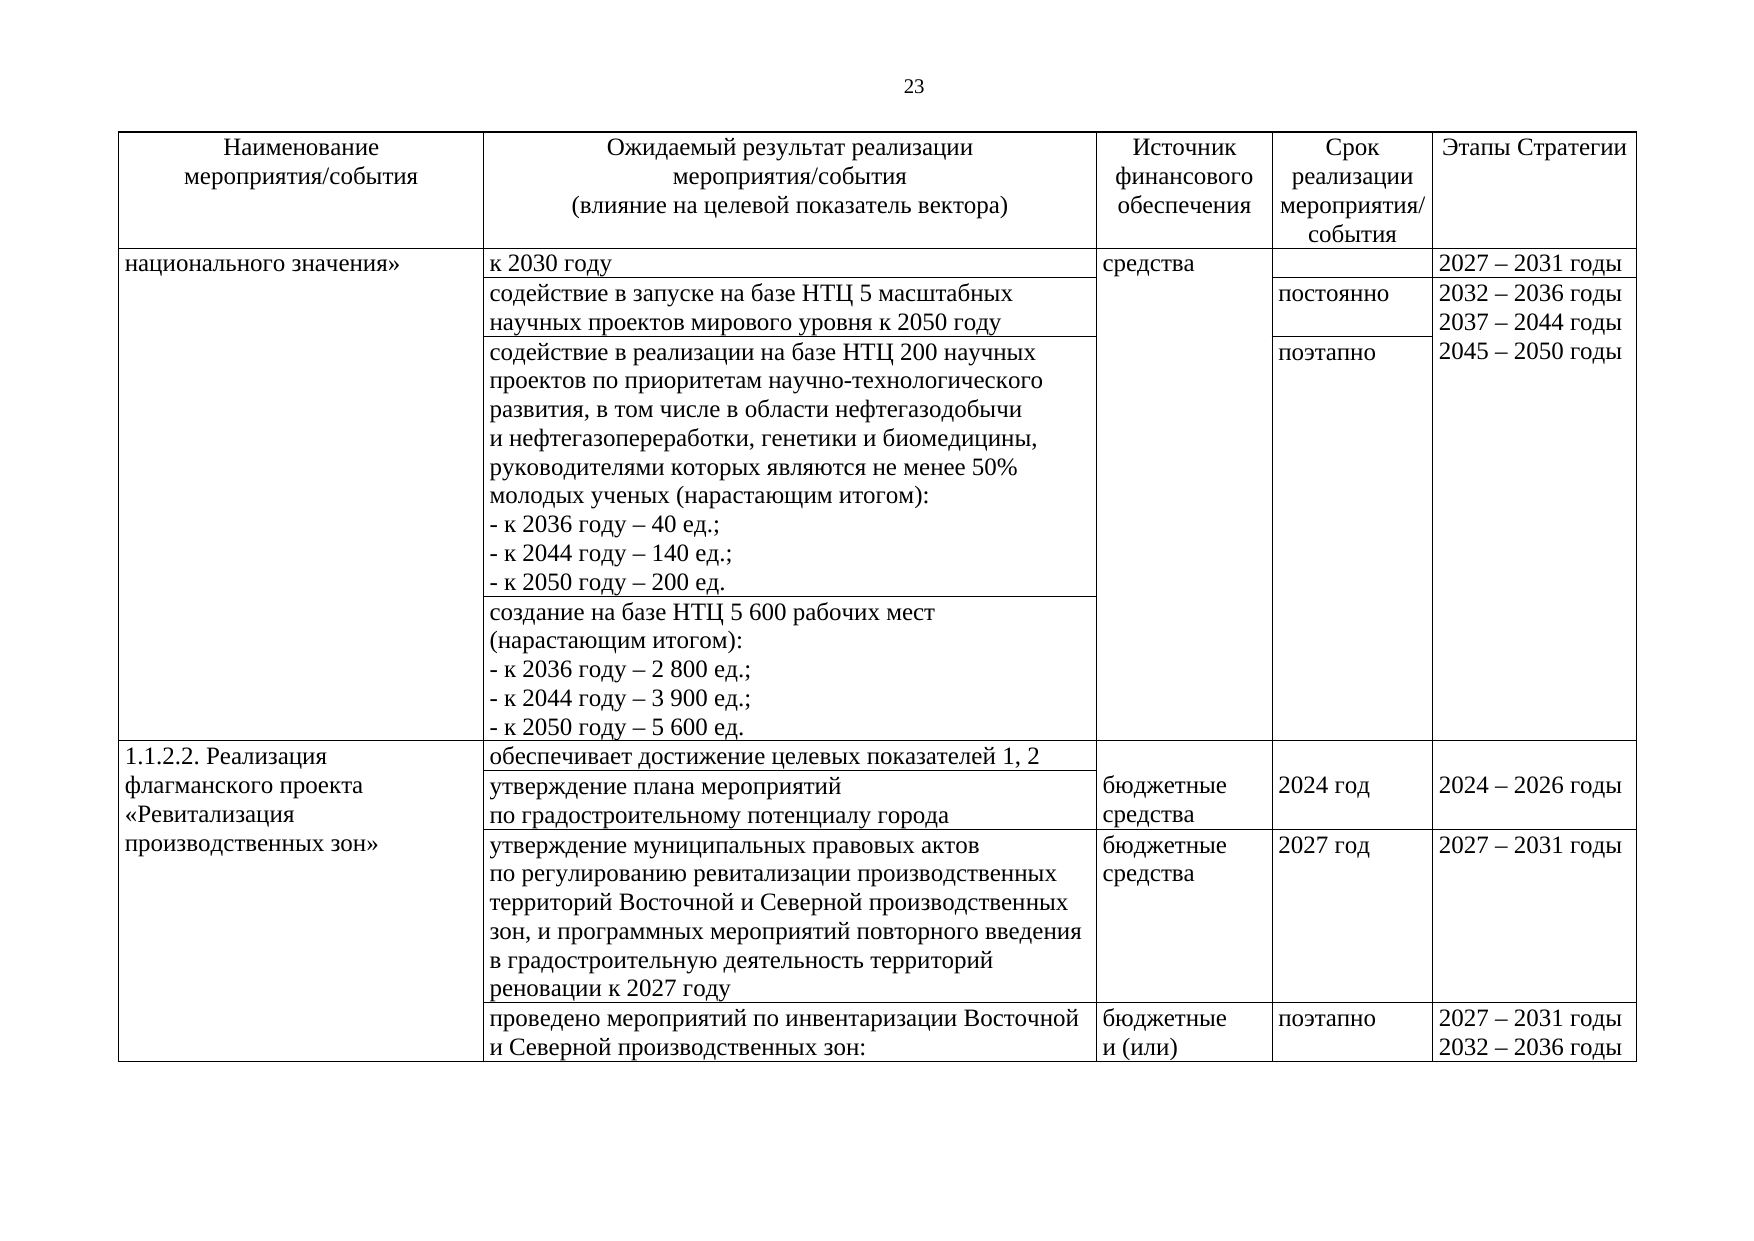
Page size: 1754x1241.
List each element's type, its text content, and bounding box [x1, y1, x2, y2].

table_cell 2032 – 2036 годы 2037 – 2044 годы 2045 – 2050 годы [1433, 278, 1636, 740]
table_cell создание на базе НТЦ 5 600 рабочих мест (нарастающим итогом): - к 2036 году – 2 800 ед.; - к 2044 году – 3 900 ед.; - к 2050 году – 5 600 ед. [484, 597, 1096, 740]
table_header Наименование мероприятия/события [119, 133, 483, 247]
table_cell 1.1.2.2. Реализация флагманского проекта «Ревитализация производственных зон» [119, 741, 483, 1061]
table_cell 2024 – 2026 годы [1433, 741, 1636, 829]
table_cell бюджетные средства [1097, 830, 1272, 1002]
table_cell поэтапно [1273, 337, 1432, 740]
table_cell поэтапно [1273, 1003, 1432, 1061]
table_cell содействие в реализации на базе НТЦ 200 научных проектов по приоритетам научно-технологического развития, в том числе в области нефтегазодобычи и нефтегазопереработки, генетики и биомедицины, руководителями которых являются не менее 50% молодых ученых (нарастающим итогом): - к 2036 году – 40 ед.; - к 2044 году – 140 ед.; - к 2050 году – 200 ед. [484, 337, 1096, 596]
table_cell бюджетные средства [1097, 741, 1272, 829]
table_cell 2027 – 2031 годы [1433, 830, 1636, 1002]
table_header Ожидаемый результат реализации мероприятия/события (влияние на целевой показатель вектора) [484, 133, 1096, 247]
table_cell участие в создании научно-технологического центра к 2030 году [484, 249, 1096, 277]
table_cell утверждение муниципальных правовых актов по регулированию ревитализации производственных территорий Восточной и Северной производственных зон, и программных мероприятий повторного введения в градостроительную деятельность территорий реновации к 2027 году [484, 830, 1096, 1002]
table_cell содействие в запуске на базе НТЦ 5 масштабных научных проектов мирового уровня к 2050 году [484, 278, 1096, 336]
table_cell обеспечивает достижение целевых показателей 1, 2 [484, 741, 1096, 770]
table_cell 2027 – 2031 годы 2032 – 2036 годы 2037 – 2044 годы 2045 – 2050 годы [1433, 1003, 1636, 1061]
table_header Этапы Стратегии [1433, 133, 1636, 247]
table_cell утверждение плана мероприятий по градостроительному потенциалу города [484, 771, 1096, 829]
table_cell 2027 год [1273, 830, 1432, 1002]
table_cell бюджетные и (или) внебюджетные средства [1097, 1003, 1272, 1061]
table_cell 2024 год [1273, 741, 1432, 829]
table_cell постоянно [1273, 278, 1432, 336]
table_header Источник финансового обеспечения [1097, 133, 1272, 247]
table_header Срок реализации мероприятия/ события [1273, 133, 1432, 247]
